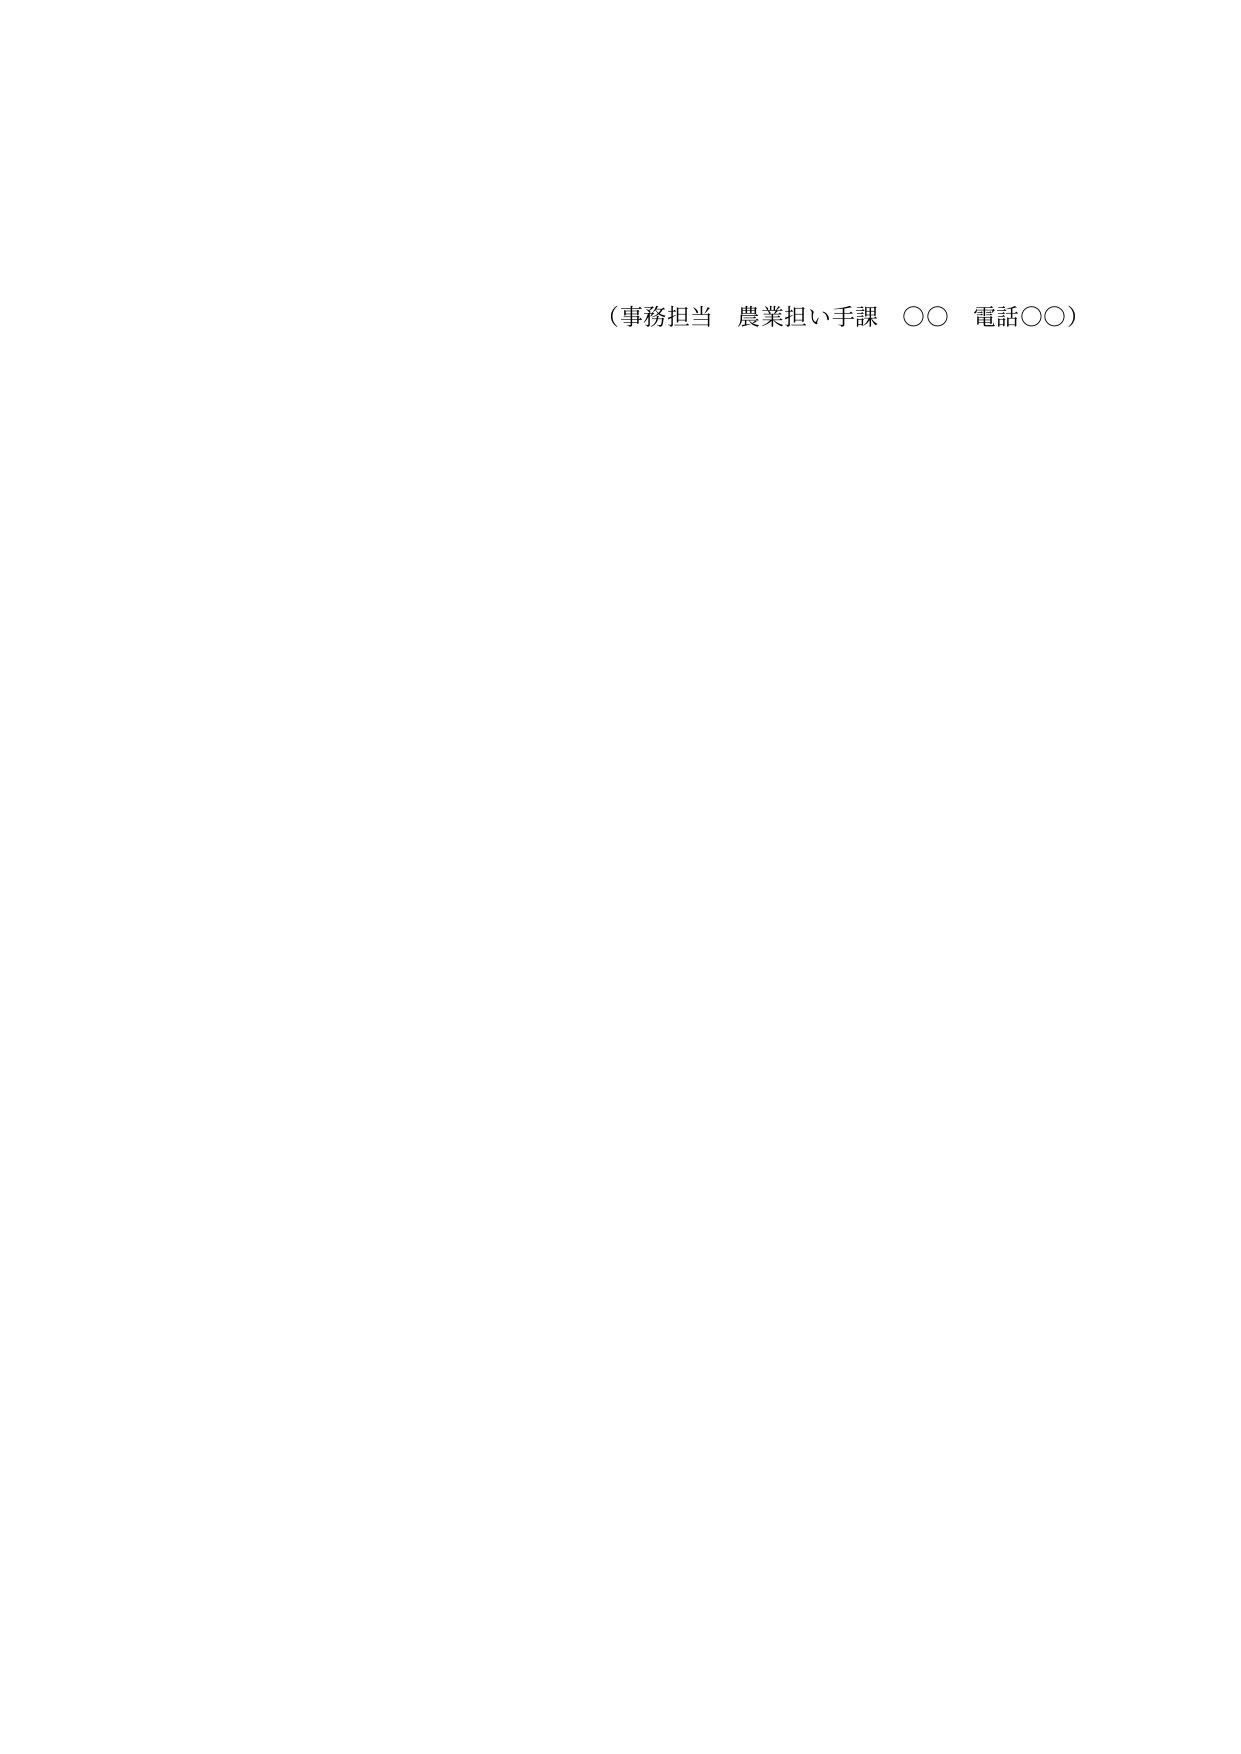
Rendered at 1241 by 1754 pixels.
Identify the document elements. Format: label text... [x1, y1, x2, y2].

text （事務担当 農業担い手課 ○○ 電話○○） [149, 297, 1091, 334]
